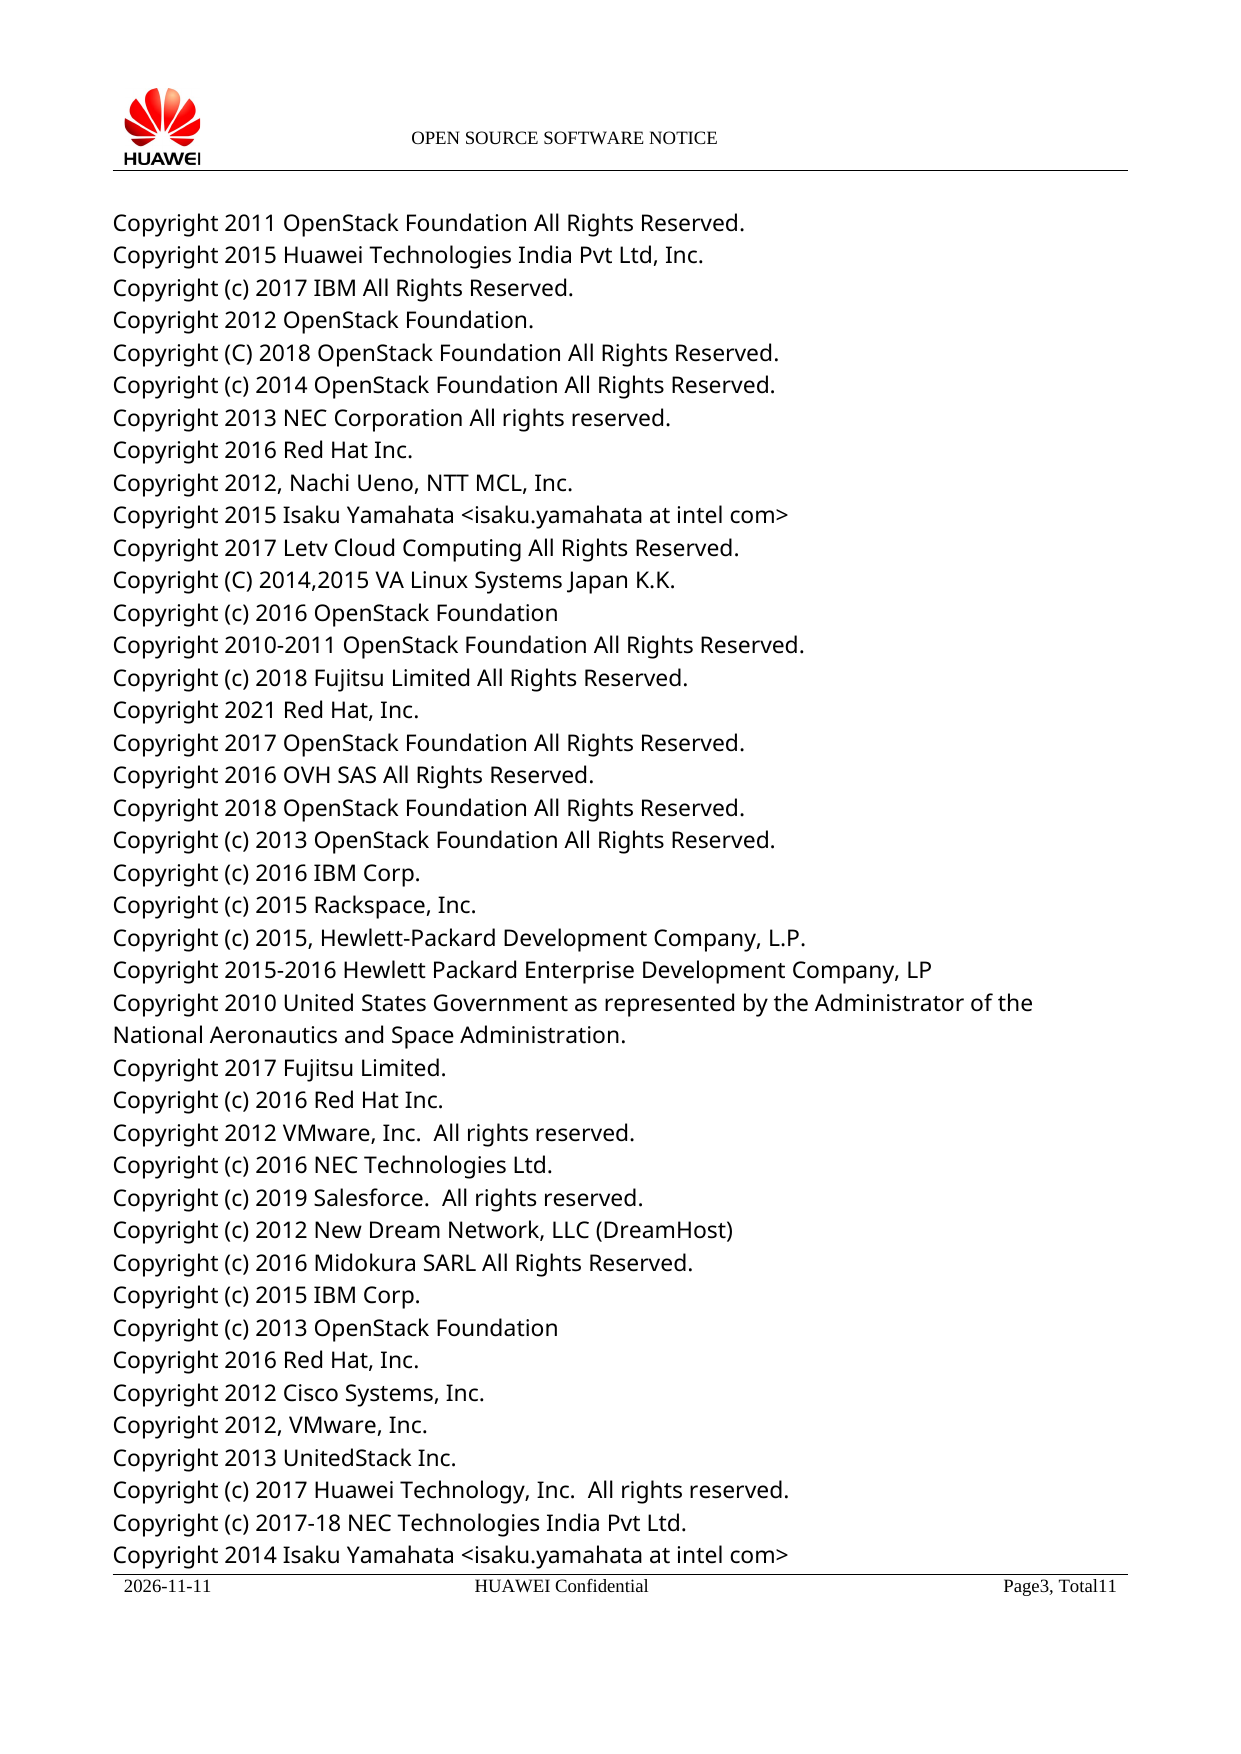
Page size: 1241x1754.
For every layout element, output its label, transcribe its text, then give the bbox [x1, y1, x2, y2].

picture [124, 88, 201, 165]
